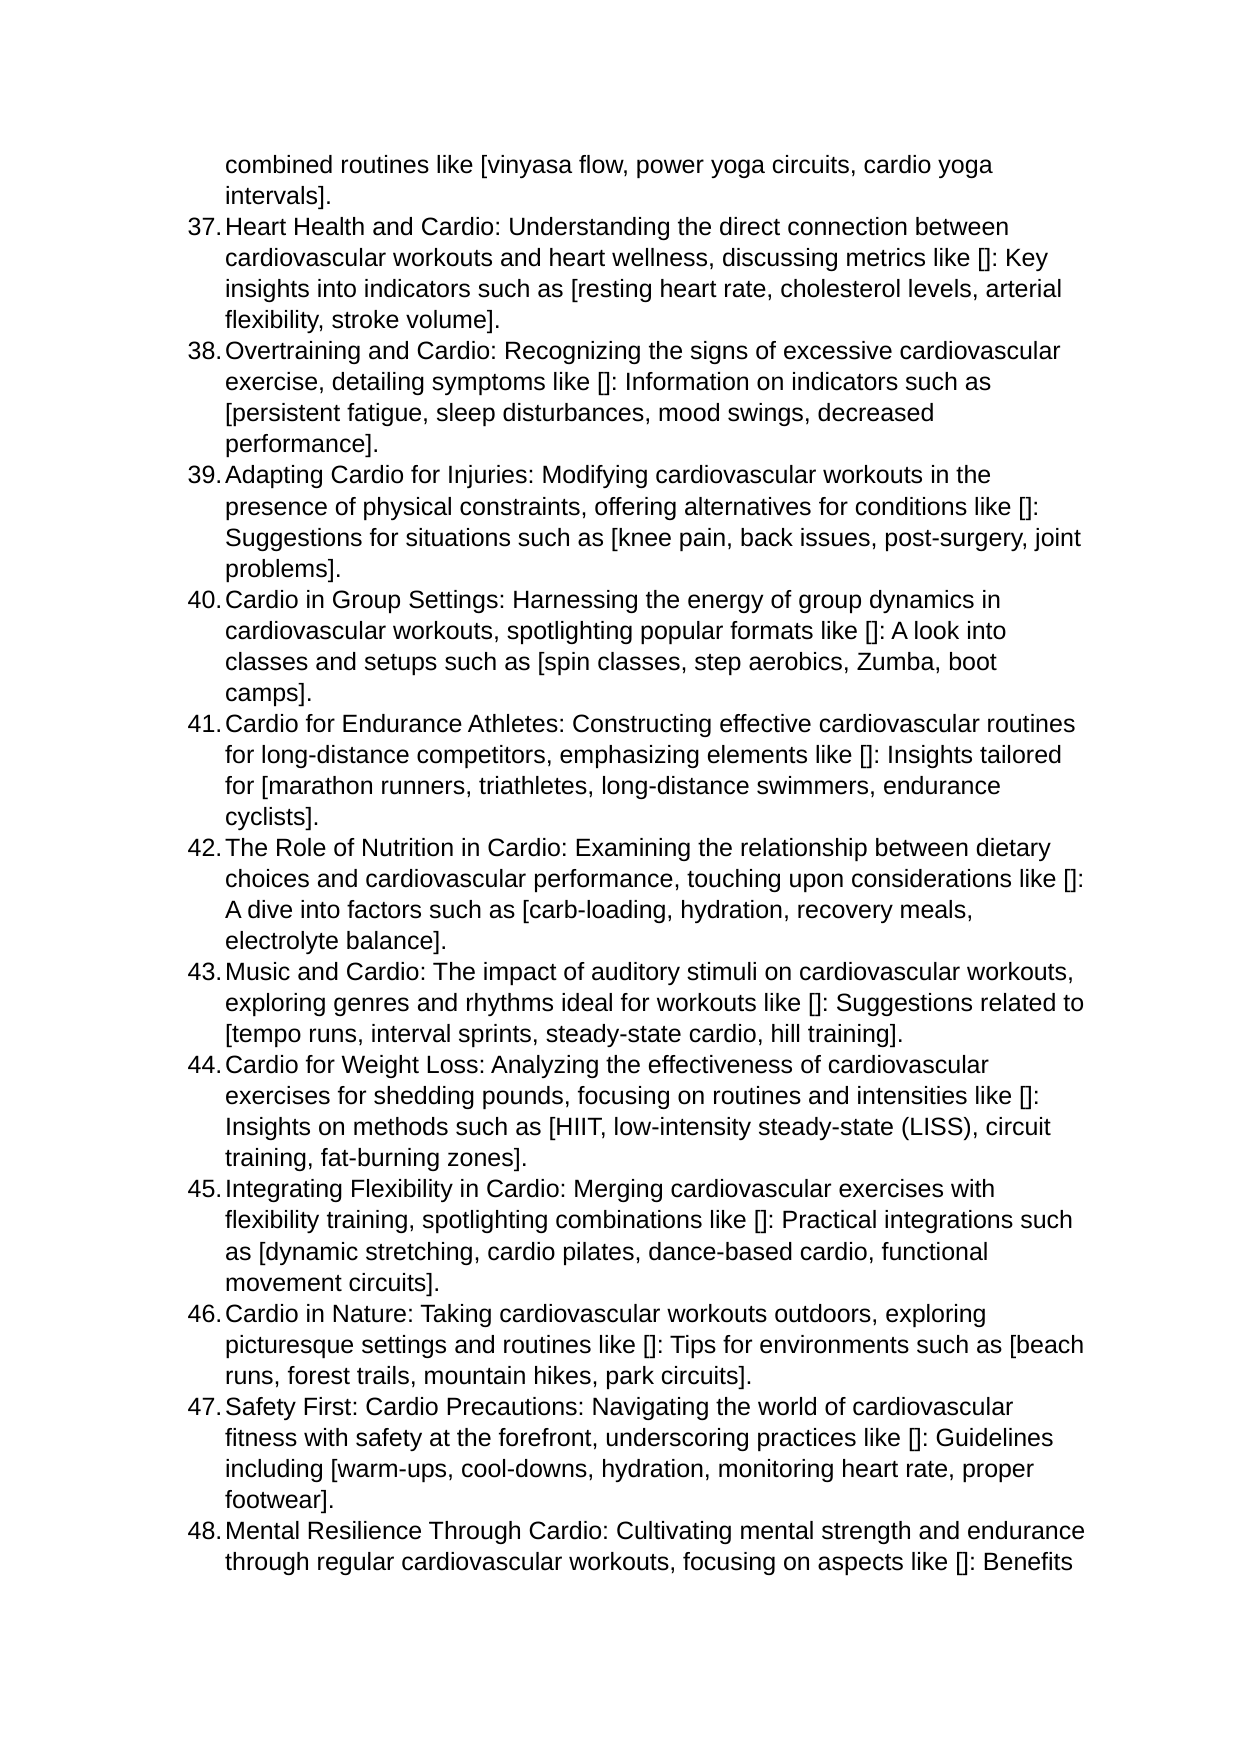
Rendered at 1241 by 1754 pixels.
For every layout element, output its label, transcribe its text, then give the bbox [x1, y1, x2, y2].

list Cardio in Group Settings: Harnessing the energy of group dynamics in cardiovascular workouts, spotlighting popular formats like []: A look into classes and setups such as [spin classes, step aerobics, Zumba, boot camps]. [187, 584, 1090, 706]
list Safety First: Cardio Precautions: Navigating the world of cardiovascular fitness with safety at the forefront, underscoring practices like []: Guidelines including [warm-ups, cool-downs, hydration, monitoring heart rate, proper footwear]. [187, 1392, 1090, 1513]
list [187, 150, 1090, 210]
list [187, 1516, 1090, 1576]
list Cardio in Nature: Taking cardiovascular workouts outdoors, exploring picturesque settings and routines like []: Tips for environments such as [beach runs, forest trails, mountain hikes, park circuits]. [187, 1298, 1090, 1389]
list Adapting Cardio for Injuries: Modifying cardiovascular workouts in the presence of physical constraints, offering alternatives for conditions like []: Suggestions for situations such as [knee pain, back issues, post-surgery, joint problems]. [187, 460, 1090, 582]
list Cardio for Endurance Athletes: Constructing effective cardiovascular routines for long-distance competitors, emphasizing elements like []: Insights tailored for [marathon runners, triathletes, long-distance swimmers, endurance cyclists]. [187, 709, 1090, 831]
list Heart Health and Cardio: Understanding the direct connection between cardiovascular workouts and heart wellness, discussing metrics like []: Key insights into indicators such as [resting heart rate, cholesterol levels, arterial flexibility, stroke volume]. [187, 212, 1090, 334]
list Integrating Flexibility in Cardio: Merging cardiovascular exercises with flexibility training, spotlighting combinations like []: Practical integrations such as [dynamic stretching, cardio pilates, dance-based cardio, functional movement circuits]. [187, 1174, 1090, 1296]
list Cardio for Weight Loss: Analyzing the effectiveness of cardiovascular exercises for shedding pounds, focusing on routines and intensities like []: Insights on methods such as [HIIT, low-intensity steady-state (LISS), circuit training, fat-burning zones]. [187, 1050, 1090, 1172]
list Overtraining and Cardio: Recognizing the signs of excessive cardiovascular exercise, detailing symptoms like []: Information on indicators such as [persistent fatigue, sleep disturbances, mood swings, decreased performance]. [187, 336, 1090, 458]
list The Role of Nutrition in Cardio: Examining the relationship between dietary choices and cardiovascular performance, touching upon considerations like []: A dive into factors such as [carb-loading, hydration, recovery meals, electrolyte balance]. [187, 833, 1090, 955]
list Music and Cardio: The impact of auditory stimuli on cardiovascular workouts, exploring genres and rhythms ideal for workouts like []: Suggestions related to [tempo runs, interval sprints, steady-state cardio, hill training]. [187, 957, 1090, 1048]
